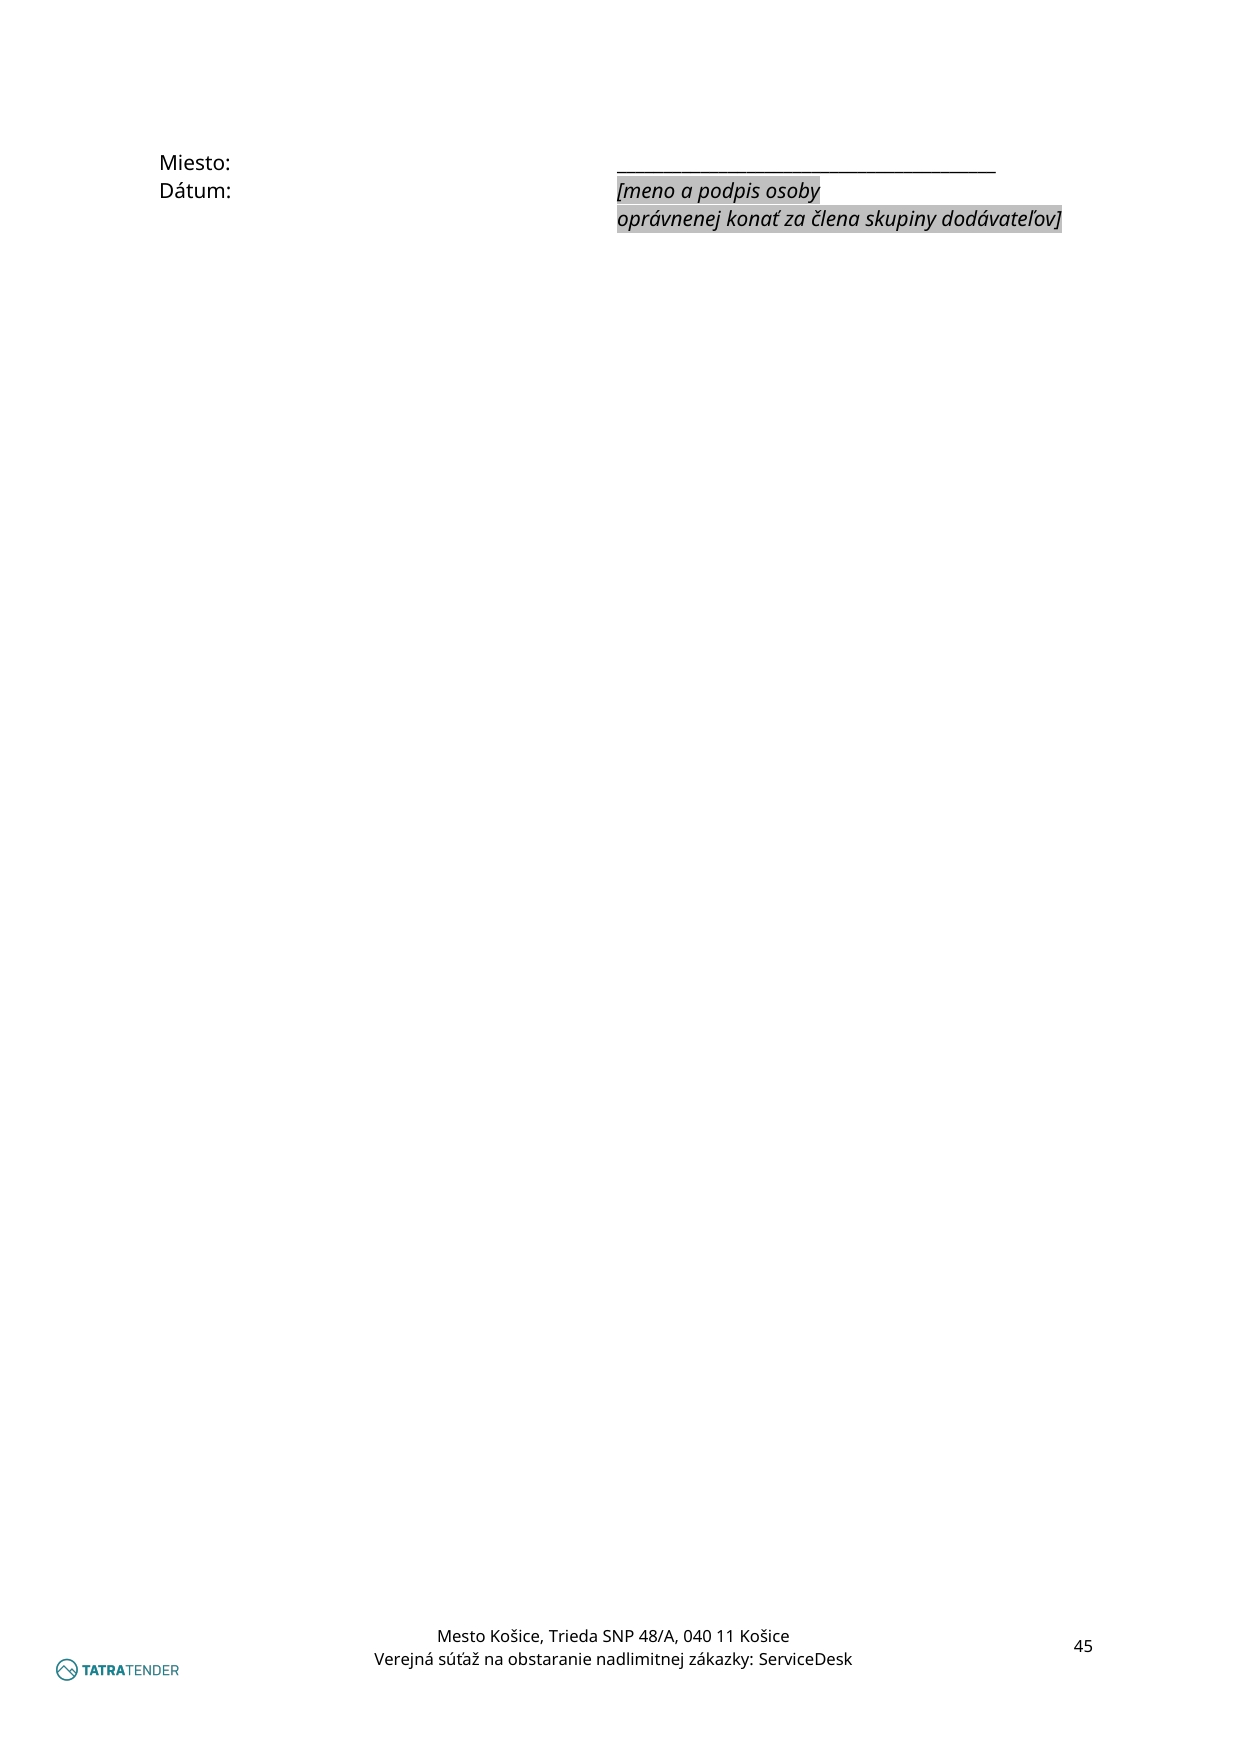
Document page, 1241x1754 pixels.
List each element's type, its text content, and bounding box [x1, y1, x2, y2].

picture [50, 1648, 189, 1690]
table_cell Miesto: Dátum: [148, 148, 606, 233]
table_cell _________________________________________ [meno a podpis osoby oprávnenej konať za člena skupiny dodávateľov] [606, 148, 1077, 233]
